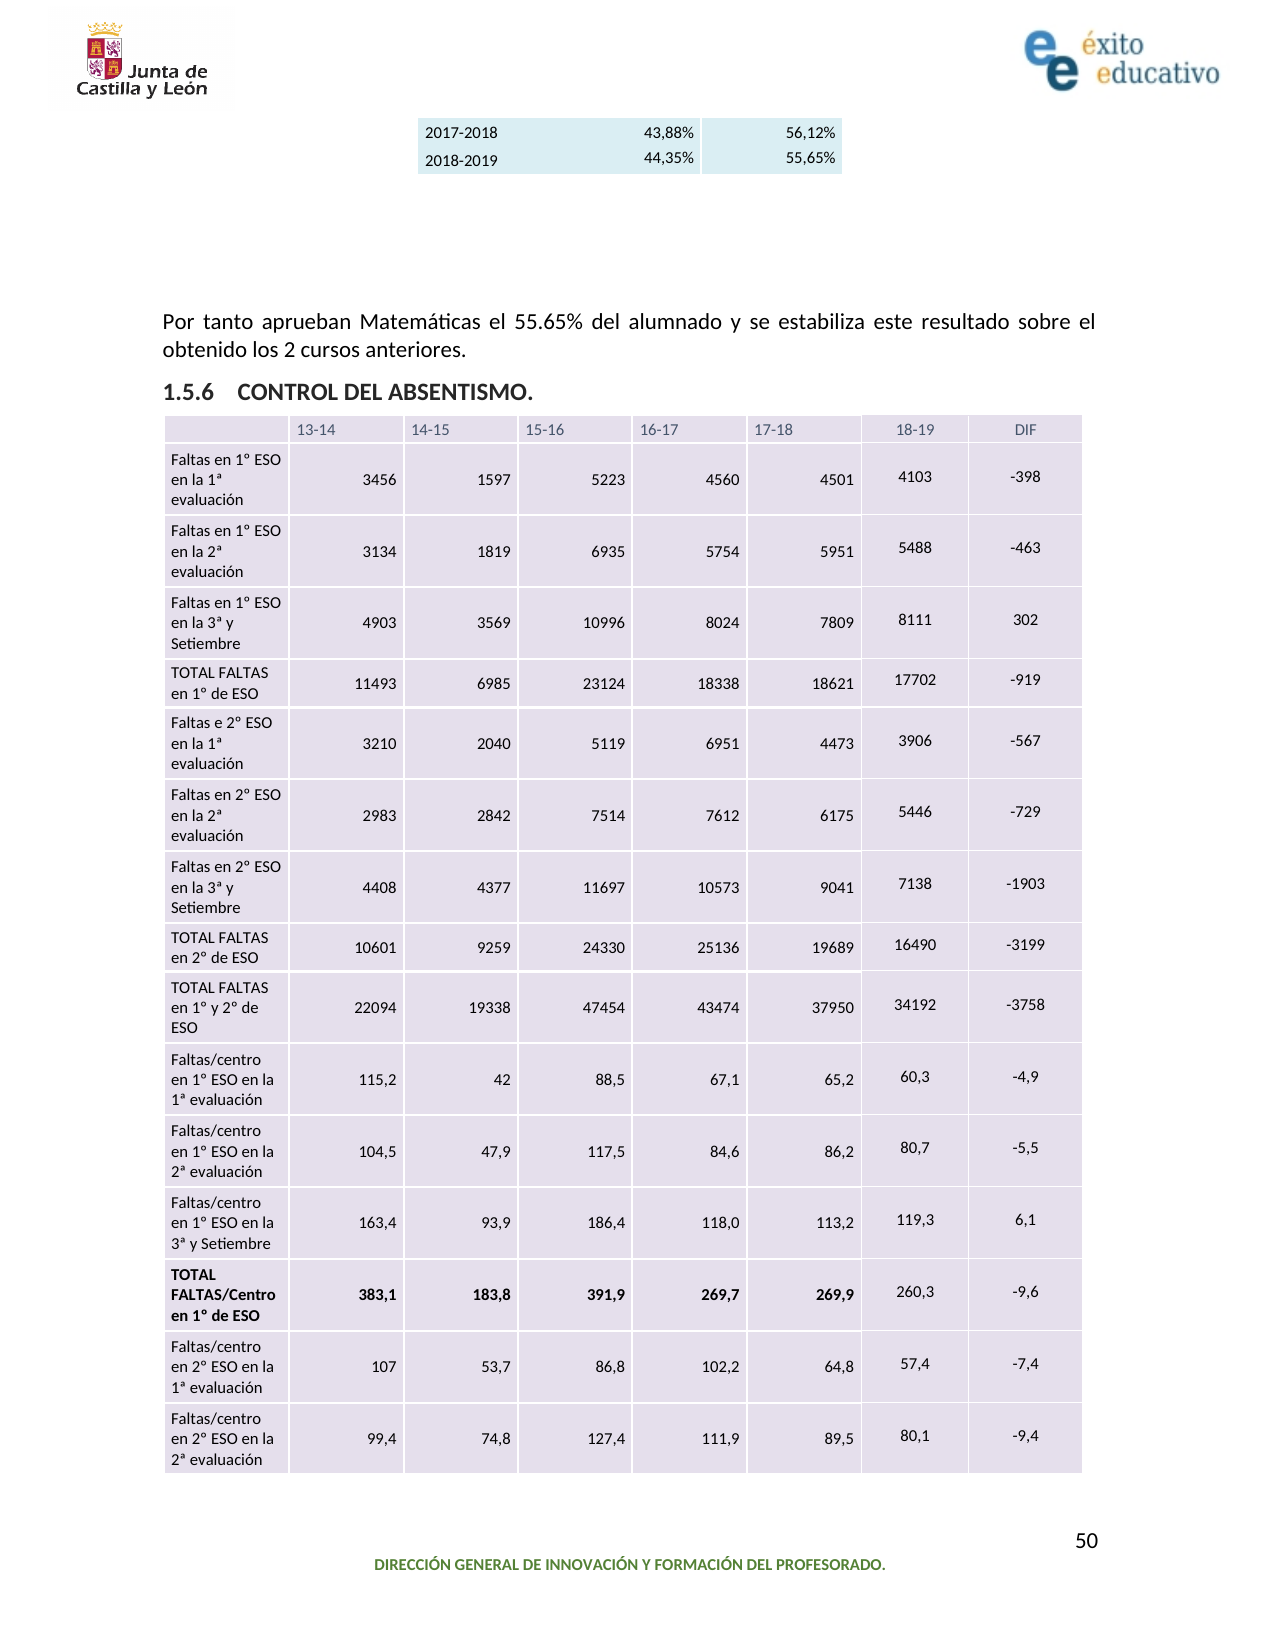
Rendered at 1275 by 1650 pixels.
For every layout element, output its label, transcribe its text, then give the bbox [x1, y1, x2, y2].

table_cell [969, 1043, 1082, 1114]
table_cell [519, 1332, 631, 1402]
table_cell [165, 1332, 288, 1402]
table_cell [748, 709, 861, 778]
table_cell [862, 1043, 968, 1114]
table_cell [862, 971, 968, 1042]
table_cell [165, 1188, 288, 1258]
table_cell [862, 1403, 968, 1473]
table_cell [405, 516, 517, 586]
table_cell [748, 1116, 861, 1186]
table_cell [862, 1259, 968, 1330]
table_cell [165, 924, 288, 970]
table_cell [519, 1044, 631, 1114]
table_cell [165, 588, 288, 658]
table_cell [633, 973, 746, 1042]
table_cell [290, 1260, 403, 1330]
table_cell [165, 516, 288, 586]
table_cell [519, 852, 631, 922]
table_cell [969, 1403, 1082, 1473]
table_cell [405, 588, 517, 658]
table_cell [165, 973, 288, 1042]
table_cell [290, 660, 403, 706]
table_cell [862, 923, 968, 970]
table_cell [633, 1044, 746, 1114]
text Por tanto aprueban Matemáticas el 55.65% del alumnado y se estabiliza este resultado sobre el obtenido los 2 cursos anteriores. [162, 307, 1098, 363]
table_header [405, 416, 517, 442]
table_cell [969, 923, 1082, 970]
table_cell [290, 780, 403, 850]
picture [1008, 23, 1236, 99]
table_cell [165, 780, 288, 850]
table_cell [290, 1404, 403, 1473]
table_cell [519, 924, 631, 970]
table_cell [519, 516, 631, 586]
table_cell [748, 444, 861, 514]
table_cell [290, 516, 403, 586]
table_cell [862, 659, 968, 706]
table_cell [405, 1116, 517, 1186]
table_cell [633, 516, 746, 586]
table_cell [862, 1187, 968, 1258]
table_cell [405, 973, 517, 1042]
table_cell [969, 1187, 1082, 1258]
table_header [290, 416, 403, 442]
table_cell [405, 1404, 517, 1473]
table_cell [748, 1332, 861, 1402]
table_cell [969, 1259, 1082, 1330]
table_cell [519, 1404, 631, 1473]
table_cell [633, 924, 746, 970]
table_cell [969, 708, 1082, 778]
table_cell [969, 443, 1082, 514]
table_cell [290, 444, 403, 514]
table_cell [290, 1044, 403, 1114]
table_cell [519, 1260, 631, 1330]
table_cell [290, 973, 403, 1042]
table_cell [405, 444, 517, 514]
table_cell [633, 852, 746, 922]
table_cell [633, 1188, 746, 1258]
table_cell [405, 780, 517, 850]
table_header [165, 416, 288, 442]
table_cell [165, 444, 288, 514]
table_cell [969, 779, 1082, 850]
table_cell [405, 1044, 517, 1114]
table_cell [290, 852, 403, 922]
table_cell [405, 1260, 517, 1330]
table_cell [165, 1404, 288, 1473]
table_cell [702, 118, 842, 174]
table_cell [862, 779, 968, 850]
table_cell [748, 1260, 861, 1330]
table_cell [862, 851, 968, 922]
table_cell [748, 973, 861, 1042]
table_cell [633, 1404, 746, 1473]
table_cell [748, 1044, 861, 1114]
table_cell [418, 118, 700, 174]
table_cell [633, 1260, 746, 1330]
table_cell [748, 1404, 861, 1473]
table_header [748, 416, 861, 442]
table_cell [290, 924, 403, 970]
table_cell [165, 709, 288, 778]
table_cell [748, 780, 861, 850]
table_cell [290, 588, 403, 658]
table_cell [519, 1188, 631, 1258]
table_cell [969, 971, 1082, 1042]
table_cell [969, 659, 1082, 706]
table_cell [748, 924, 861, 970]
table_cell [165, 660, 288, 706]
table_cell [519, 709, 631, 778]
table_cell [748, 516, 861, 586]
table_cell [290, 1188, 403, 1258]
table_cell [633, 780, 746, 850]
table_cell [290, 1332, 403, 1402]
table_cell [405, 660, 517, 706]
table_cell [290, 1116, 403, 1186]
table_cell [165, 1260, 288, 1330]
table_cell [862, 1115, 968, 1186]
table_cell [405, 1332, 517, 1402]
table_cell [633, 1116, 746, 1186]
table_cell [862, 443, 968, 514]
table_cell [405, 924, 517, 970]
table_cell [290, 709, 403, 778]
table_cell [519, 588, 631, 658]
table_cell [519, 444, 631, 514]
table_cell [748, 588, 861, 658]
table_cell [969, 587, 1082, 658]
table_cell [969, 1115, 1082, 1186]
subtitle CONTROL DEL ABSENTISMO. [162, 376, 1098, 407]
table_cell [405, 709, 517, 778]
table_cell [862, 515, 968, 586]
picture [47, 6, 235, 111]
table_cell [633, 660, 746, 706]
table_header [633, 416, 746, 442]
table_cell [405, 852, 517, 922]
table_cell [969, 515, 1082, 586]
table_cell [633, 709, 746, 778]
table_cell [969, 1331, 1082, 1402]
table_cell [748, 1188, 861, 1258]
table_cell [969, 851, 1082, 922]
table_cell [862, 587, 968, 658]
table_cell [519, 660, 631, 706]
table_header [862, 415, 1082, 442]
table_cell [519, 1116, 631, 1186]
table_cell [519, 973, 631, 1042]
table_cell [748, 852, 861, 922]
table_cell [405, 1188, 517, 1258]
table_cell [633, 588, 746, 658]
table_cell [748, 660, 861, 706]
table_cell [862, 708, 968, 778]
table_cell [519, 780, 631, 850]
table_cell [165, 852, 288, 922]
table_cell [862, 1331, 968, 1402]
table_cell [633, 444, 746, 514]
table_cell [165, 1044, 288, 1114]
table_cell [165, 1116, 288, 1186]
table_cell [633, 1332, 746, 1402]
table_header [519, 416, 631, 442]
